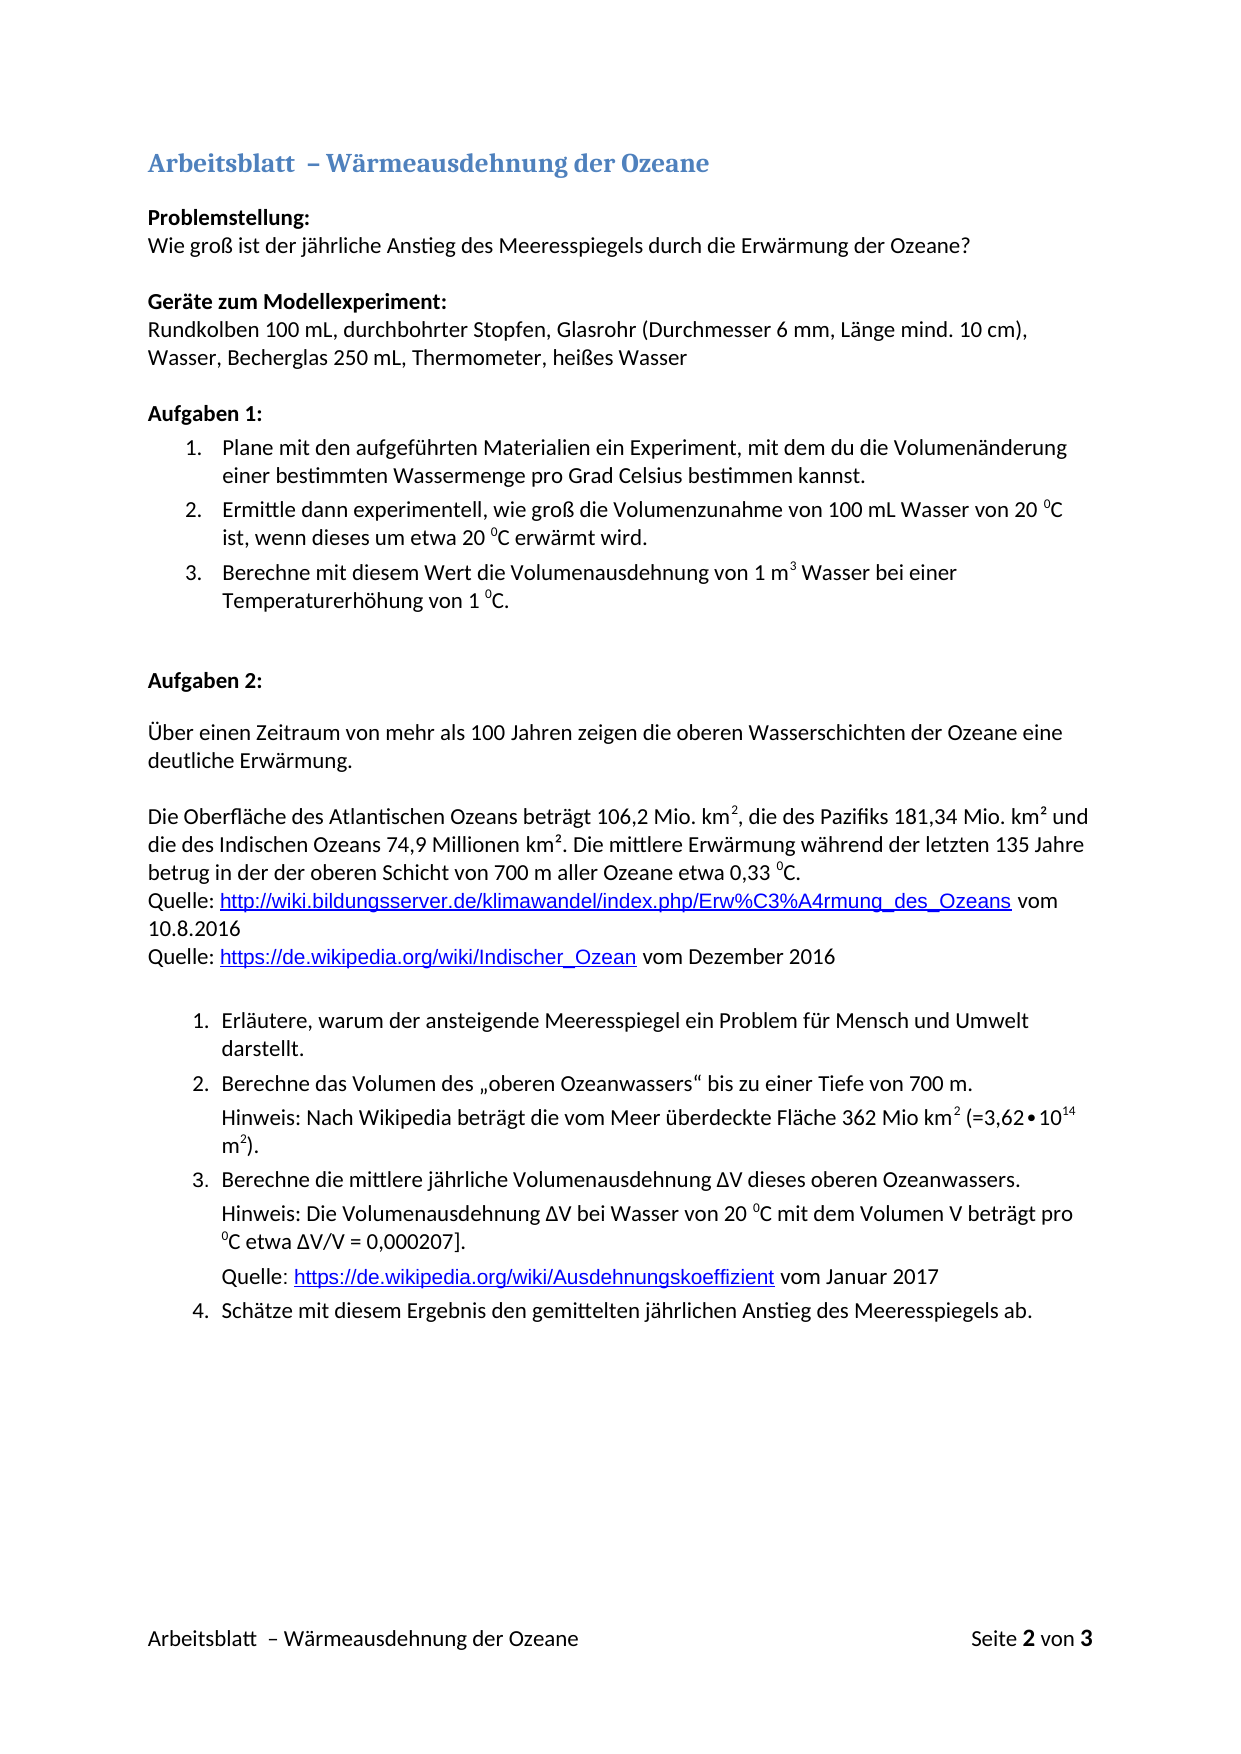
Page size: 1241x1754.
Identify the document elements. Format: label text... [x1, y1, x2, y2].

text Rundkolben 100 mL, durchbohrter Stopfen, Glasrohr (Durchmesser 6 mm, Länge mind. 10 cm), Wasser, Becherglas 250 mL, Thermometer, heißes Wasser [148, 315, 1093, 371]
text Geräte zum Modellexperiment: [148, 287, 1093, 315]
list Schätze mit diesem Ergebnis den gemittelten jährlichen Anstieg des Meeresspiegels ab. [192, 1296, 1093, 1324]
list Hinweis: Nach Wikipedia beträgt die vom Meer überdeckte Fläche 362 Mio km2 (=3,62∙1014 m2). [221, 1103, 1093, 1159]
text Wie groß ist der jährliche Anstieg des Meeresspiegels durch die Erwärmung der Ozeane? [148, 231, 1093, 259]
list Hinweis: Die Volumenausdehnung ΔV bei Wasser von 20 0C mit dem Volumen V beträgt pro 0C etwa ΔV/V = 0,000207]. [221, 1199, 1093, 1256]
subtitle Arbeitsblatt – Wärmeausdehnung der Ozeane [148, 148, 1093, 179]
list Berechne das Volumen des „oberen Ozeanwassers“ bis zu einer Tiefe von 700 m. [192, 1069, 1093, 1097]
list Plane mit den aufgeführten Materialien ein Experiment, mit dem du die Volumenänderung einer bestimmten Wassermenge pro Grad Celsius bestimmen kannst. [185, 433, 1093, 489]
text Problemstellung: [148, 203, 1093, 231]
text Aufgaben 2: [148, 666, 1093, 694]
list Quelle: https://de.wikipedia.org/wiki/Ausdehnungskoeffizient vom Januar 2017 [221, 1262, 1093, 1290]
list Erläutere, warum der ansteigende Meeresspiegel ein Problem für Mensch und Umwelt darstellt. [192, 1006, 1093, 1062]
text Aufgaben 1: [148, 399, 1093, 427]
text Quelle: https://de.wikipedia.org/wiki/Indischer_Ozean vom Dezember 2016 [148, 942, 1093, 970]
list Berechne die mittlere jährliche Volumenausdehnung ΔV dieses oberen Ozeanwassers. [192, 1165, 1093, 1193]
text Quelle: http://wiki.bildungsserver.de/klimawandel/index.php/Erw%C3%A4rmung_des_Ozeans vom 10.8.2016 [148, 886, 1093, 942]
text Über einen Zeitraum von mehr als 100 Jahren zeigen die oberen Wasserschichten der Ozeane eine deutliche Erwärmung. Die Oberfläche des Atlantischen Ozeans beträgt 106,2 Mio. km2, die des Pazifiks 181,34 Mio. km² und die des Indischen Ozeans 74,9 Millionen km². Die mittlere Erwärmung während der letzten 135 Jahre betrug in der der oberen Schicht von 700 m aller Ozeane etwa 0,33 0C. [148, 718, 1093, 886]
list Ermittle dann experimentell, wie groß die Volumenzunahme von 100 mL Wasser von 20 0C ist, wenn dieses um etwa 20 0C erwärmt wird. [185, 495, 1093, 551]
list Berechne mit diesem Wert die Volumenausdehnung von 1 m3 Wasser bei einer Temperaturerhöhung von 1 0C. [185, 558, 1093, 614]
